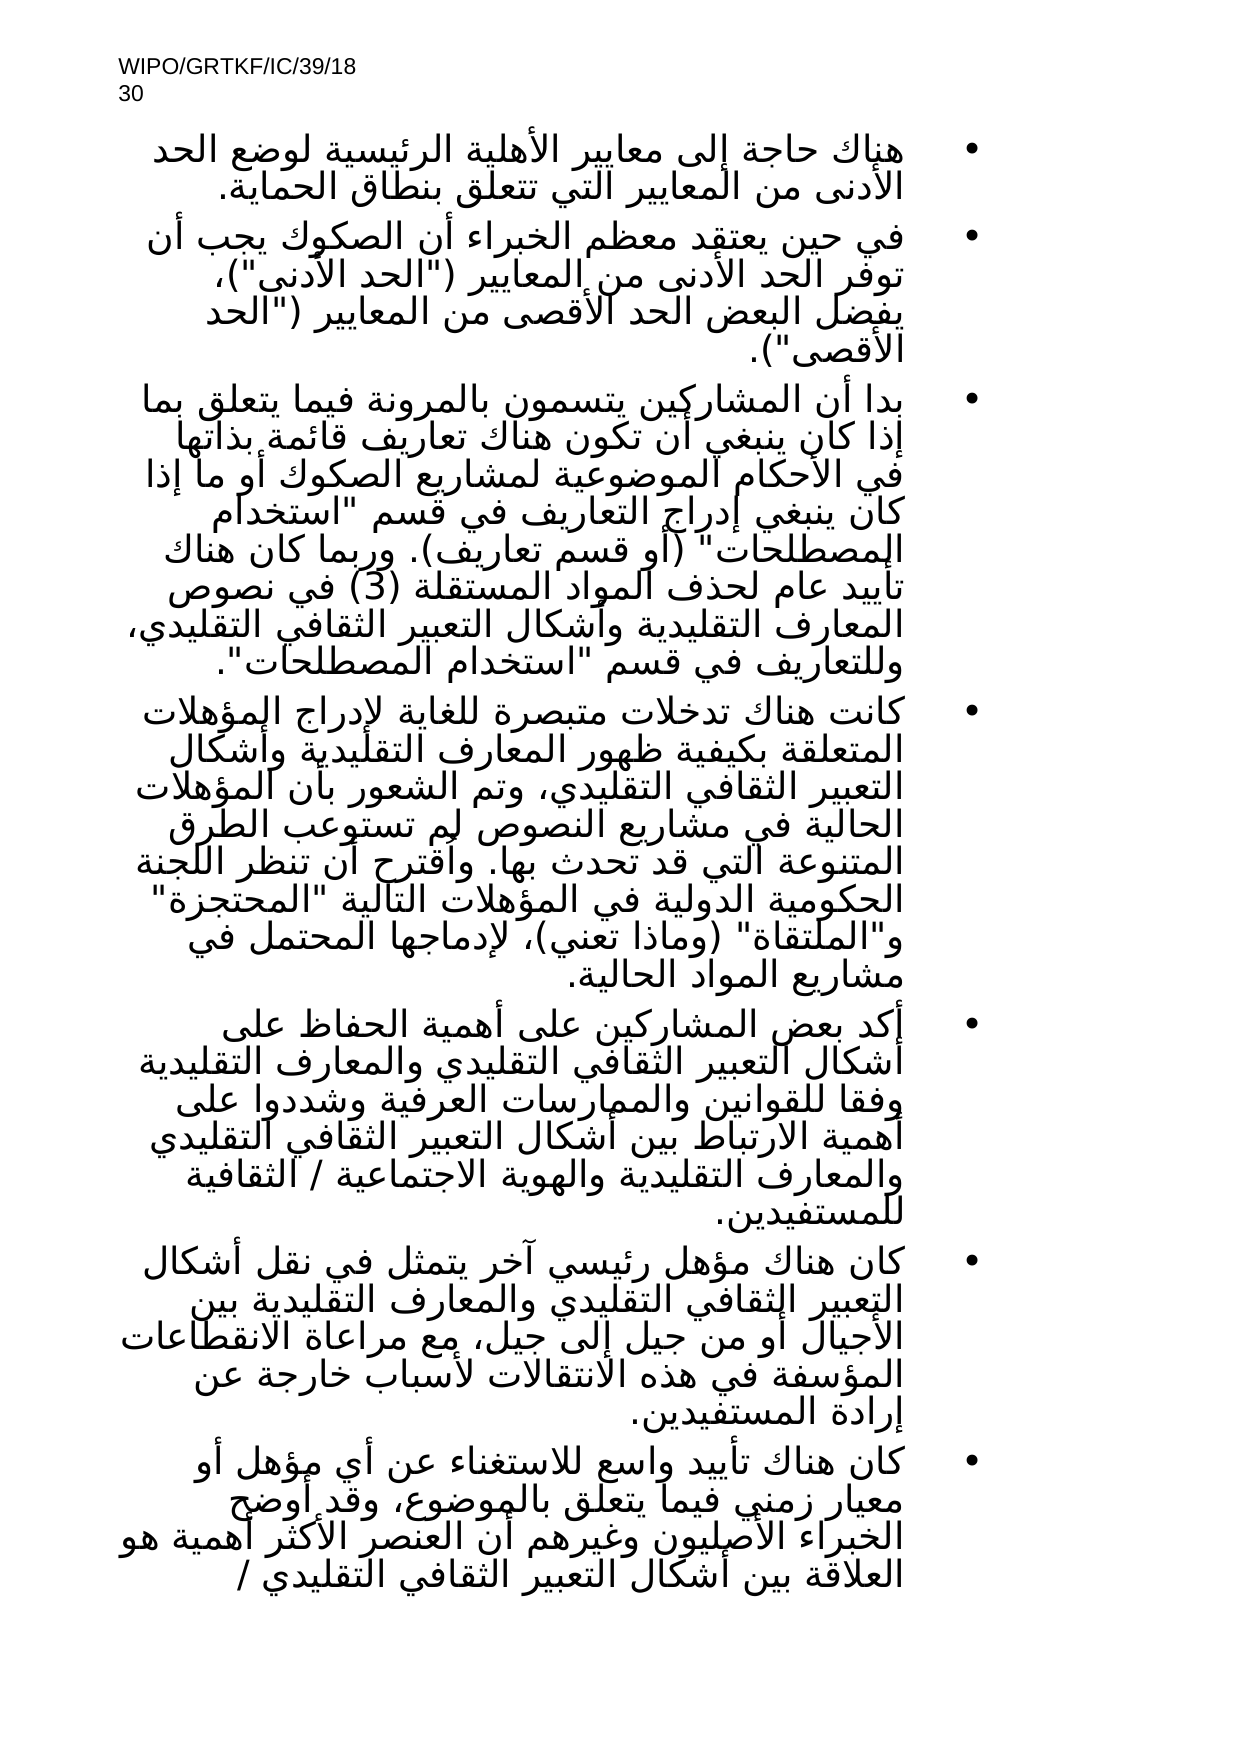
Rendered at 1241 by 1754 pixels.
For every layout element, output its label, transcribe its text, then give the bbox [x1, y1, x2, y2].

list في حين يعتقد معظم الخبراء أن الصكوك يجب أن توفر الحد الأدنى من المعايير ("الحد الأدنى")، يفضل البعض الحد الأقصى من المعايير ("الحد الأقصى"). [118, 220, 962, 370]
list أكد بعض المشاركين على أهمية الحفاظ على أشكال التعبير الثقافي التقليدي والمعارف التقليدية وفقا للقوانين والممارسات العرفية وشددوا على أهمية الارتباط بين أشكال التعبير الثقافي التقليدي والمعارف التقليدية والهوية الاجتماعية / الثقافية للمستفيدين. [118, 1007, 962, 1232]
list بدا أن المشاركين يتسمون بالمرونة فيما يتعلق بما إذا كان ينبغي أن تكون هناك تعاريف قائمة بذاتها في الأحكام الموضوعية لمشاريع الصكوك أو ما إذا كان ينبغي إدراج التعاريف في قسم "استخدام المصطلحات" (أو قسم تعاريف). وربما كان هناك تأييد عام لحذف المواد المستقلة (3) في نصوص المعارف التقليدية وأشكال التعبير الثقافي التقليدي، وللتعاريف في قسم "استخدام المصطلحات". [118, 382, 962, 682]
list كان هناك مؤهل رئيسي آخر يتمثل في نقل أشكال التعبير الثقافي التقليدي والمعارف التقليدية بين الأجيال أو من جيل إلى جيل، مع مراعاة الانقطاعات المؤسفة في هذه الانتقالات لأسباب خارجة عن إرادة المستفيدين. [118, 1245, 962, 1432]
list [118, 1445, 962, 1595]
list هناك حاجة إلى معايير الأهلية الرئيسية لوضع الحد الأدنى من المعايير التي تتعلق بنطاق الحماية. [118, 132, 962, 207]
list كانت هناك تدخلات متبصرة للغاية لإدراج المؤهلات المتعلقة بكيفية ظهور المعارف التقليدية وأشكال التعبير الثقافي التقليدي، وتم الشعور بأن المؤهلات الحالية في مشاريع النصوص لم تستوعب الطرق المتنوعة التي قد تحدث بها. واُقترح أن تنظر اللجنة الحكومية الدولية في المؤهلات التالية "المحتجزة" و"الملتقاة" (وماذا تعني)، لإدماجها المحتمل في مشاريع المواد الحالية. [118, 695, 962, 995]
